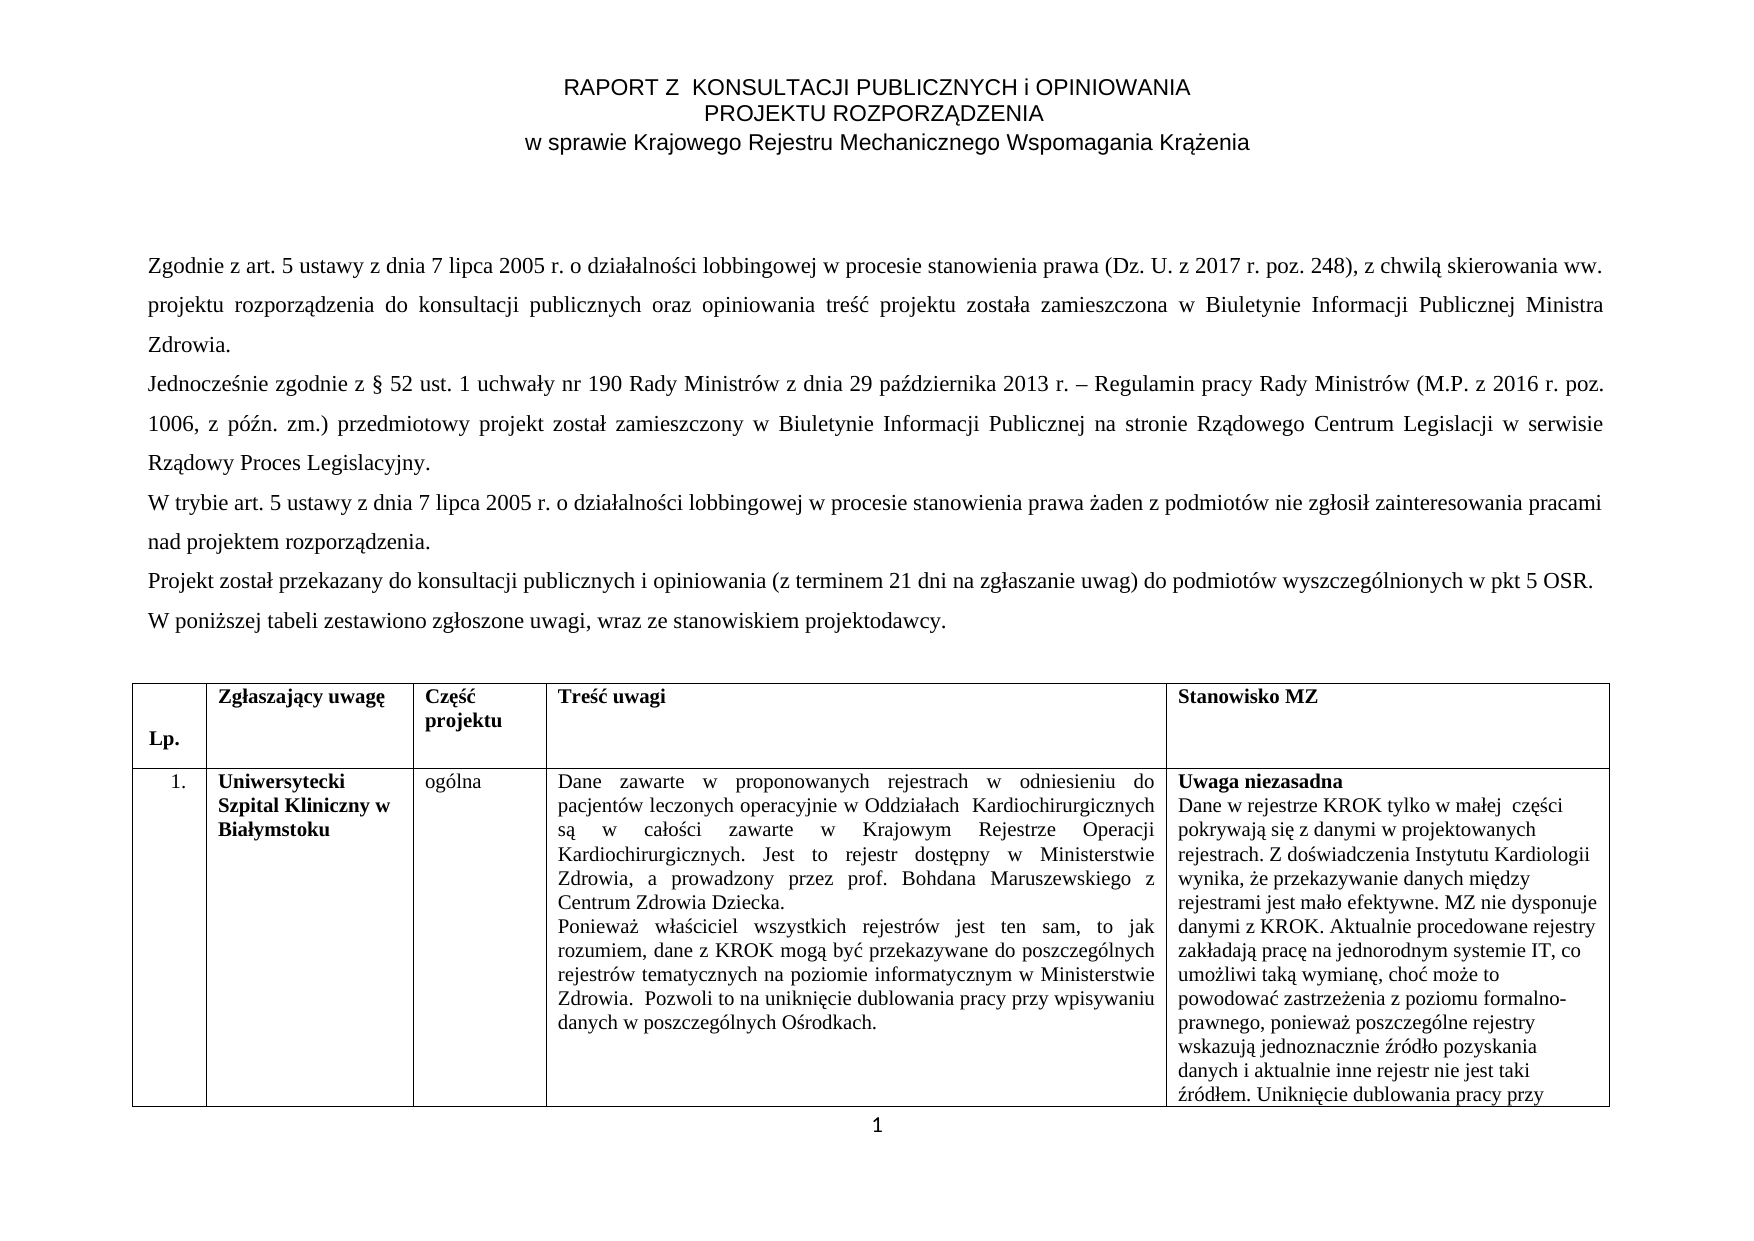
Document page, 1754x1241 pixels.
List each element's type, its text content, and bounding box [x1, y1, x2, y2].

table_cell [207, 769, 413, 1106]
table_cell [1167, 769, 1609, 1106]
table_header Stanowisko MZ [1167, 684, 1609, 768]
table_header Lp. [133, 684, 206, 768]
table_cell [547, 769, 1166, 1106]
table_cell [133, 769, 206, 1106]
table_cell ogólna [414, 769, 546, 1106]
text W poniższej tabeli zestawiono zgłoszone uwagi, wraz ze stanowiskiem projektodawcy. [148, 607, 1606, 633]
text Jednocześnie zgodnie z § 52 ust. 1 uchwały nr 190 Rady Ministrów z dnia 29 października 2013 r. – Regulamin pracy Rady Ministrów (M.P. z 2016 r. poz. 1006, z późn. zm.) przedmiotowy projekt został zamieszczony w Biuletynie Informacji Publicznej na stronie Rządowego Centrum Legislacji w serwisie Rządowy Proces Legislacyjny. [148, 370, 1606, 476]
text W trybie art. 5 ustawy z dnia 7 lipca 2005 r. o działalności lobbingowej w procesie stanowienia prawa żaden z podmiotów nie zgłosił zainteresowania pracami nad projektem rozporządzenia. [148, 489, 1606, 554]
table_header Część projektu [414, 684, 546, 768]
table_header Treść uwagi [547, 684, 1166, 768]
table_header Zgłaszający uwagę [207, 684, 413, 768]
text Projekt został przekazany do konsultacji publicznych i opiniowania (z terminem 21 dni na zgłaszanie uwag) do podmiotów wyszczególnionych w pkt 5 OSR. [148, 568, 1606, 594]
text Zgodnie z art. 5 ustawy z dnia 7 lipca 2005 r. o działalności lobbingowej w procesie stanowienia prawa (Dz. U. z 2017 r. poz. 248), z chwilą skierowania ww. projektu rozporządzenia do konsultacji publicznych oraz opiniowania treść projektu została zamieszczona w Biuletynie Informacji Publicznej Ministra Zdrowia. [148, 252, 1606, 357]
